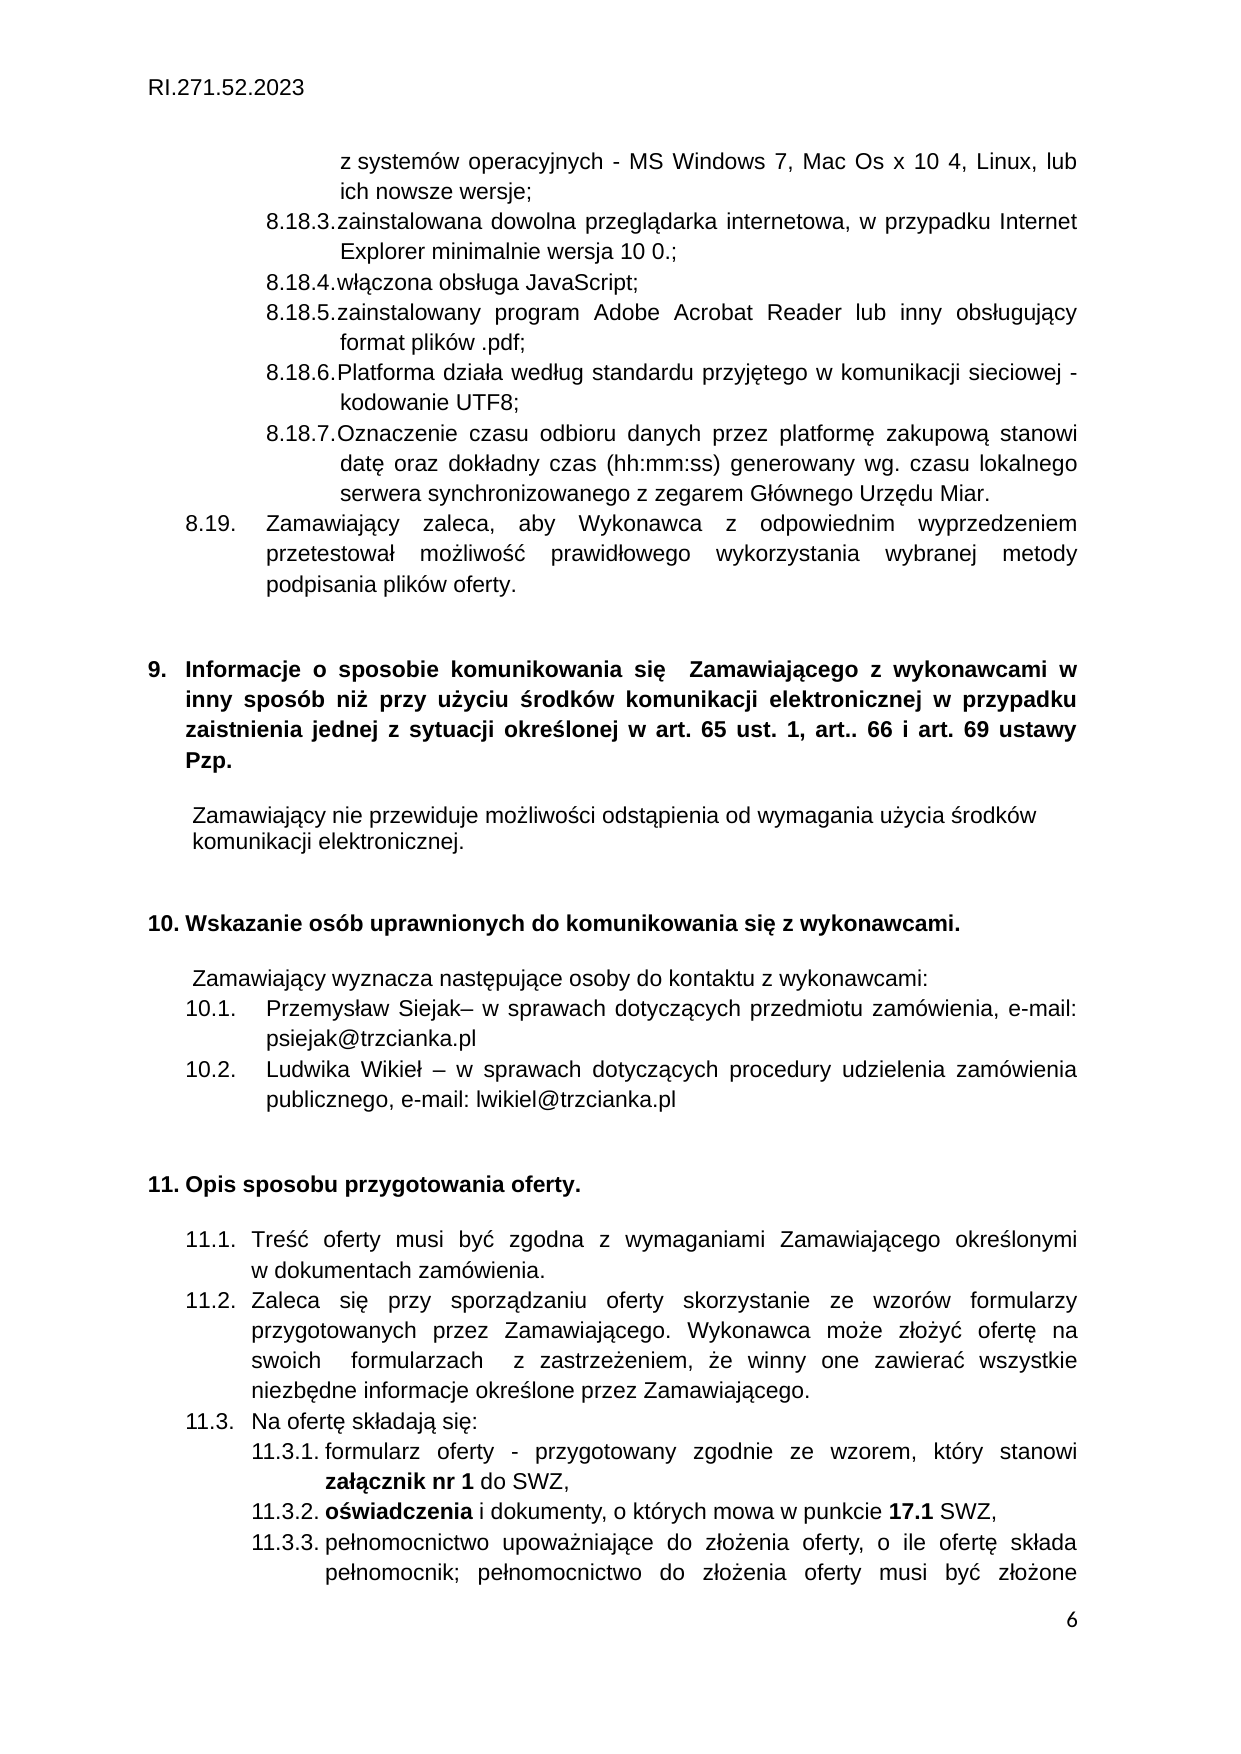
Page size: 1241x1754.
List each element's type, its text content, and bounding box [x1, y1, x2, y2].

list Ludwika Wikieł – w sprawach dotyczących procedury udzielenia zamówienia publicznego, e-mail: lwikiel@trzcianka.pl [185, 1056, 1078, 1112]
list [266, 148, 1078, 204]
list Oznaczenie czasu odbioru danych przez platformę zakupową stanowi datę oraz dokładny czas (hh:mm:ss) generowany wg. czasu lokalnego serwera synchronizowanego z zegarem Głównego Urzędu Miar. [266, 419, 1078, 506]
list formularz oferty - przygotowany zgodnie ze wzorem, który stanowi załącznik nr 1 do SWZ, [251, 1438, 1078, 1494]
list Treść oferty musi być zgodna z wymaganiami Zamawiającego określonymi w dokumentach zamówienia. [185, 1226, 1078, 1283]
subtitle Wskazanie osób uprawnionych do komunikowania się z wykonawcami. [148, 910, 1078, 936]
list Na ofertę składają się: [185, 1408, 1078, 1434]
list zainstalowana dowolna przeglądarka internetowa, w przypadku Internet Explorer minimalnie wersja 10 0.; [266, 208, 1078, 265]
list zainstalowany program Adobe Acrobat Reader lub inny obsługujący format plików .pdf; [266, 299, 1078, 355]
subtitle Informacje o sposobie komunikowania się Zamawiającego z wykonawcami w inny sposób niż przy użyciu środków komunikacji elektronicznej w przypadku zaistnienia jednej z sytuacji określonej w art. 65 ust. 1, art.. 66 i art. 69 ustawy Pzp. [148, 656, 1078, 773]
list Platforma działa według standardu przyjętego w komunikacji sieciowej - kodowanie UTF8; [266, 359, 1078, 416]
list Zamawiający zaleca, aby Wykonawca z odpowiednim wyprzedzeniem przetestował możliwość prawidłowego wykorzystania wybranej metody podpisania plików oferty. [185, 510, 1078, 597]
list oświadczenia i dokumenty, o których mowa w punkcie 17.1 SWZ, [251, 1498, 1078, 1525]
list Przemysław Siejak– w sprawach dotyczących przedmiotu zamówienia, e-mail: psiejak@trzcianka.pl [185, 995, 1078, 1052]
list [251, 1528, 1078, 1585]
list Zaleca się przy sporządzaniu oferty skorzystanie ze wzorów formularzy przygotowanych przez Zamawiającego. Wykonawca może złożyć ofertę na swoich formularzach z zastrzeżeniem, że winny one zawierać wszystkie niezbędne informacje określone przez Zamawiającego. [185, 1287, 1078, 1404]
text Zamawiający wyznacza następujące osoby do kontaktu z wykonawcami: [192, 965, 1078, 991]
text komunikacji elektronicznej. [192, 828, 1078, 854]
text Zamawiający nie przewiduje możliwości odstąpienia od wymagania użycia środków [192, 802, 1078, 828]
subtitle Opis sposobu przygotowania oferty. [148, 1171, 1078, 1198]
list włączona obsługa JavaScript; [266, 268, 1078, 295]
